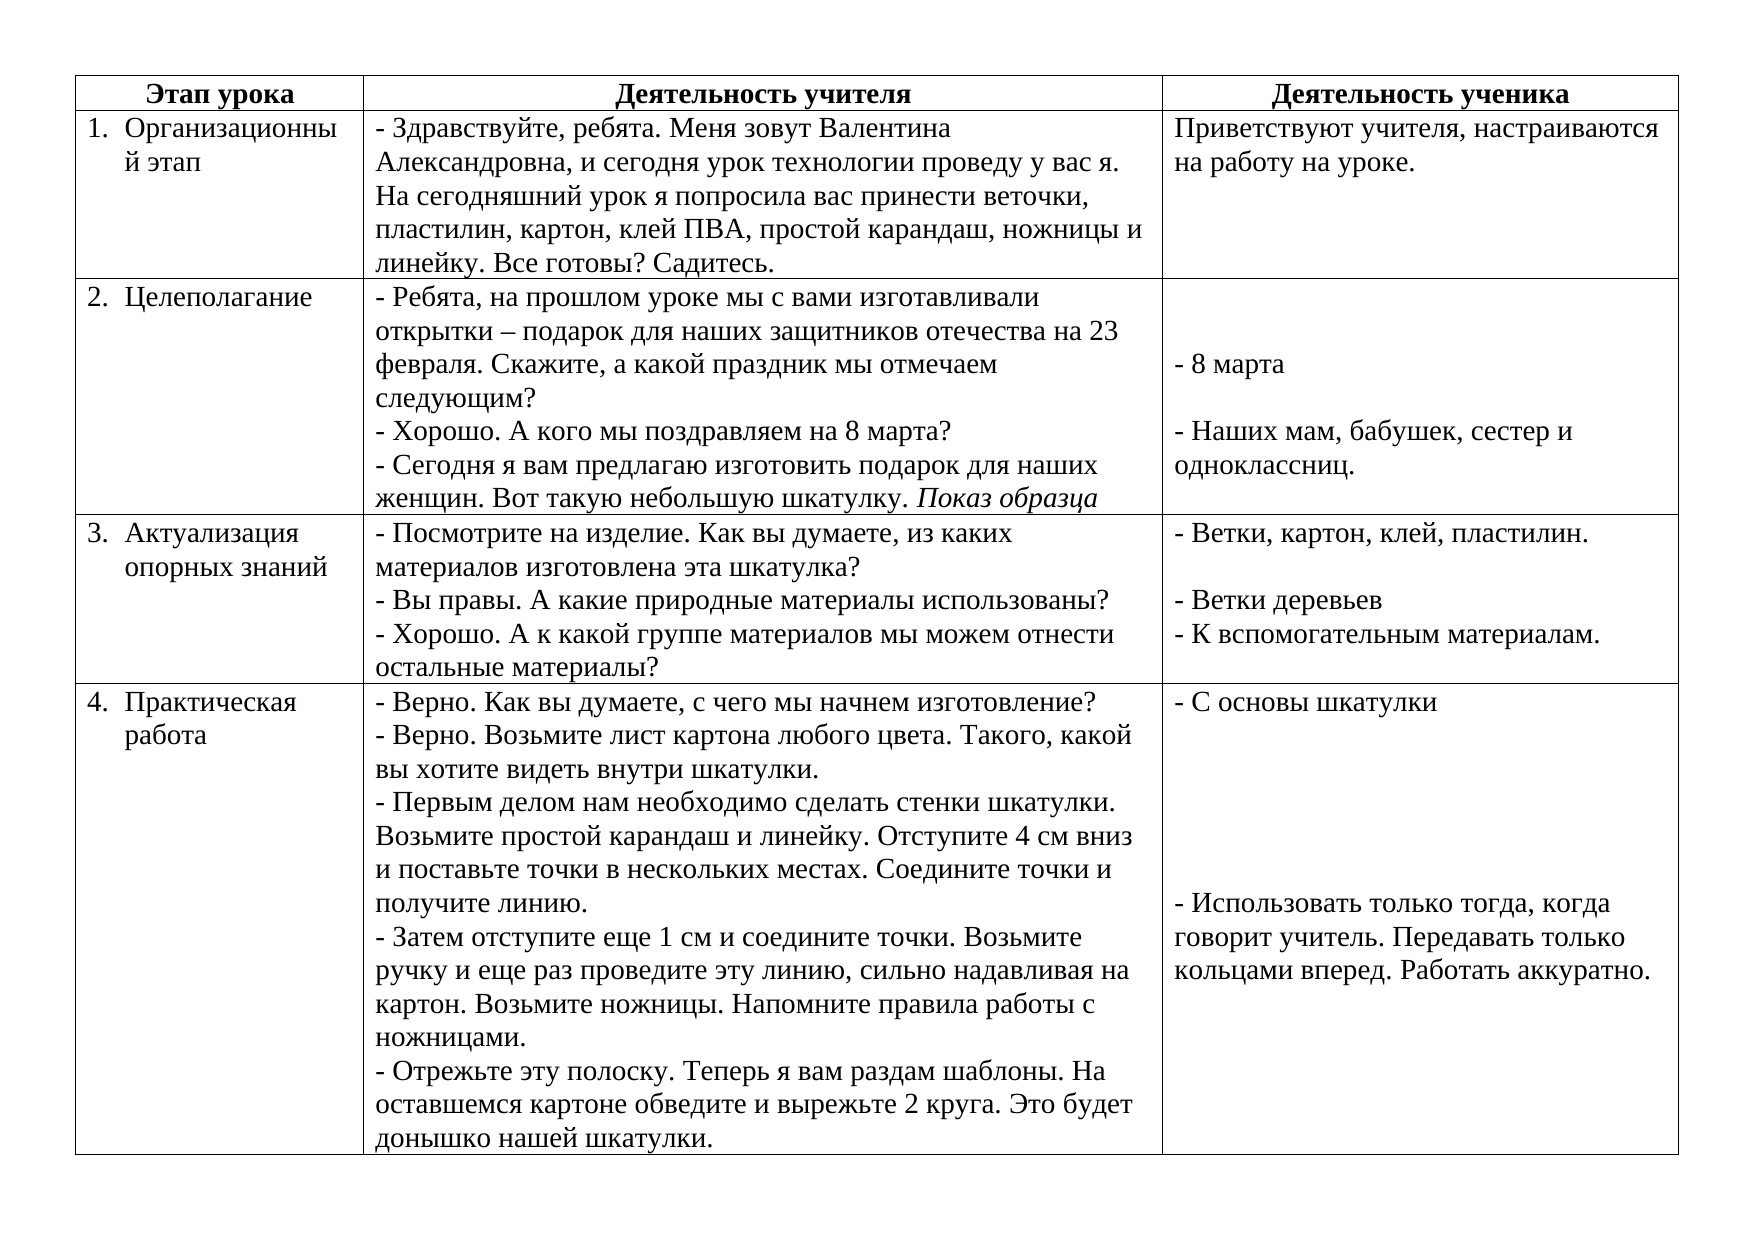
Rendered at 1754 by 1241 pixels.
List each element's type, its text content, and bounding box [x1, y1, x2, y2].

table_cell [364, 684, 1162, 1153]
table_cell - Ветки, картон, клей, пластилин. - Ветки деревьев - К вспомогательным материалам. [1163, 515, 1678, 683]
table_cell Практическая работа [76, 684, 363, 1153]
table_cell Целеполагание [76, 279, 363, 514]
table_header Деятельность учителя [364, 76, 1162, 109]
table_cell Приветствуют учителя, настраиваются на работу на уроке. [1163, 111, 1678, 278]
table_cell Организационный этап [76, 111, 363, 278]
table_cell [1163, 684, 1678, 1153]
table_cell - Ребята, на прошлом уроке мы с вами изготавливали открытки – подарок для наших защитников отечества на 23 февраля. Скажите, а какой праздник мы отмечаем следующим? - Хорошо. А кого мы поздравляем на 8 марта? - Сегодня я вам предлагаю изготовить подарок для наших женщин. Вот такую небольшую шкатулку. Показ образца [364, 279, 1162, 514]
table_cell Актуализация опорных знаний [76, 515, 363, 683]
table_cell - 8 марта - Наших мам, бабушек, сестер и одноклассниц. [1163, 279, 1678, 514]
table_cell - Посмотрите на изделие. Как вы думаете, из каких материалов изготовлена эта шкатулка? - Вы правы. А какие природные материалы использованы? - Хорошо. А к какой группе материалов мы можем отнести остальные материалы? [364, 515, 1162, 683]
table_header Этап урока [76, 76, 363, 109]
table_cell - Здравствуйте, ребята. Меня зовут Валентина Александровна, и сегодня урок технологии проведу у вас я. На сегодняшний урок я попросила вас принести веточки, пластилин, картон, клей ПВА, простой карандаш, ножницы и линейку. Все готовы? Садитесь. [364, 111, 1162, 278]
table_header Деятельность ученика [1163, 76, 1678, 109]
